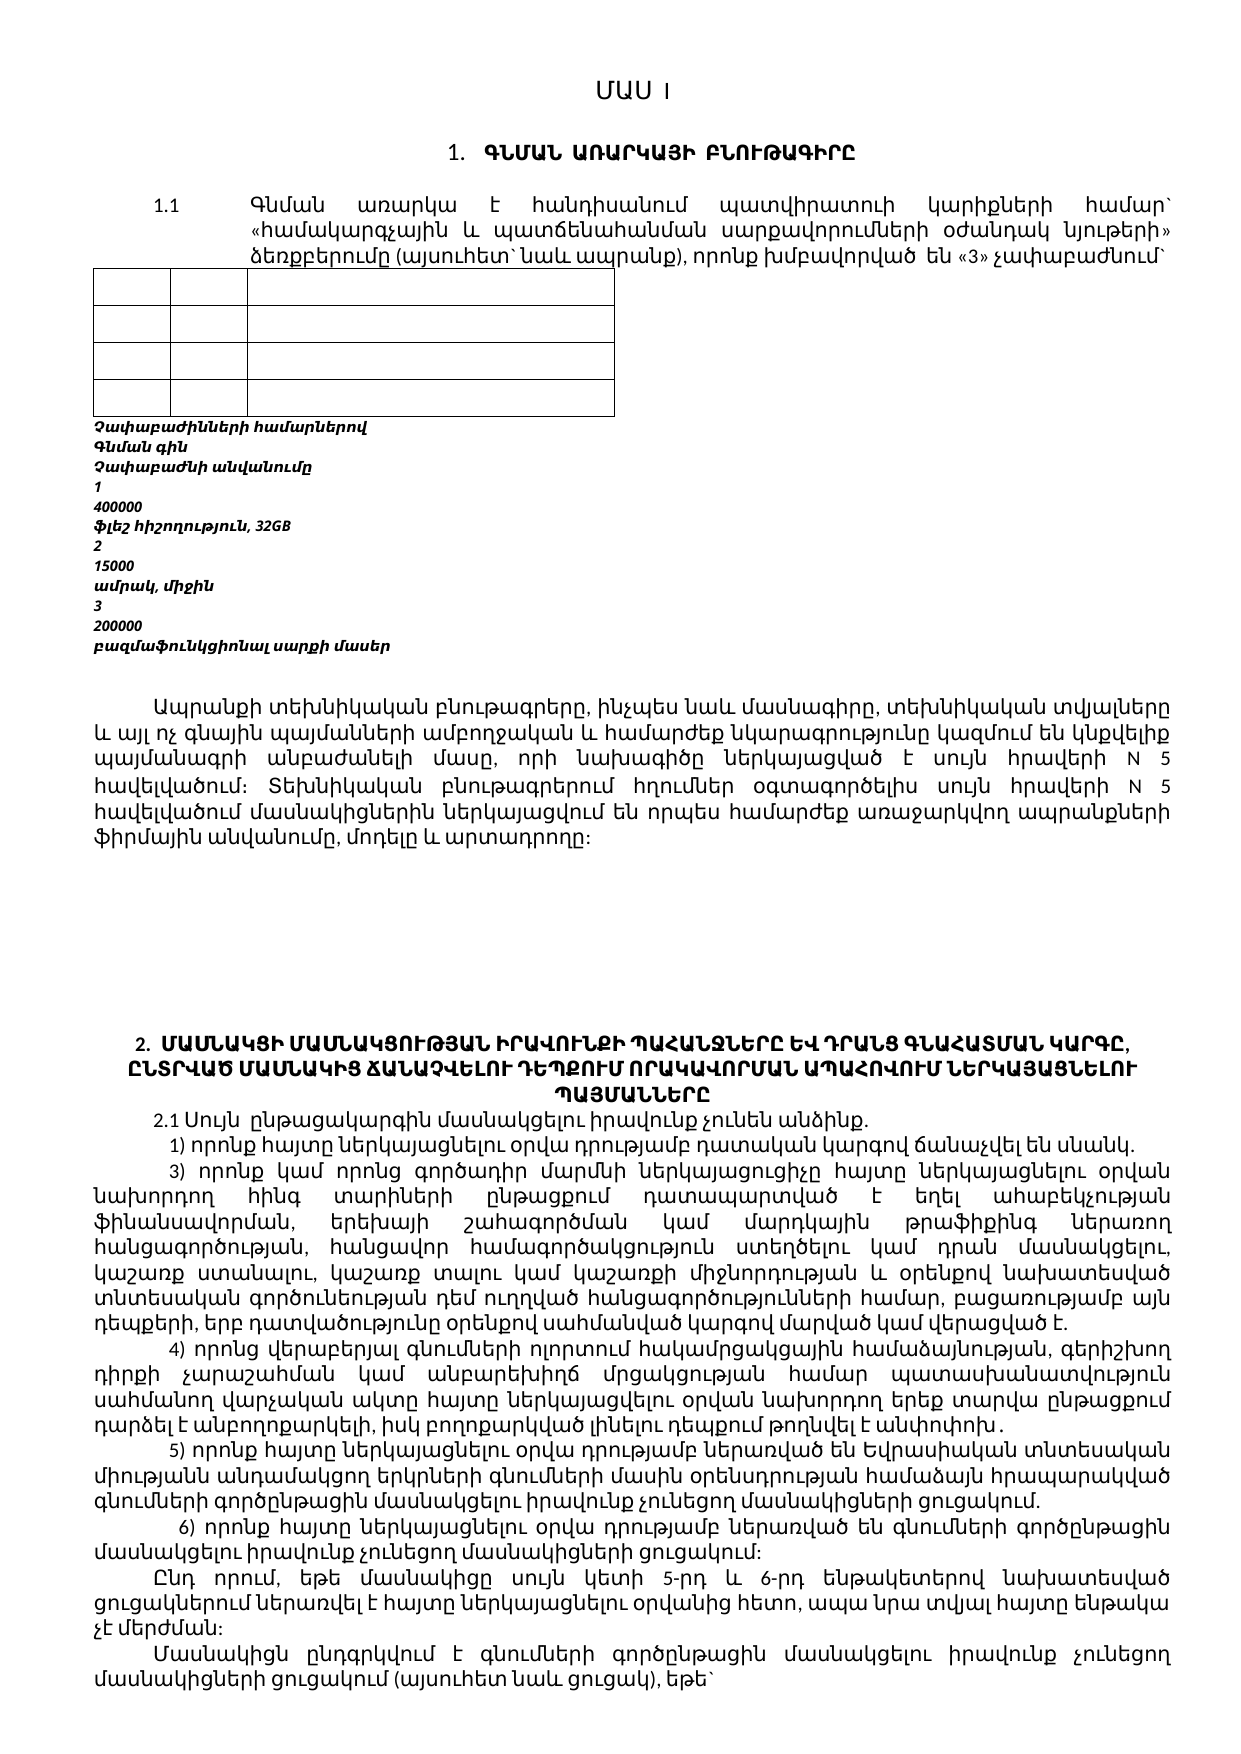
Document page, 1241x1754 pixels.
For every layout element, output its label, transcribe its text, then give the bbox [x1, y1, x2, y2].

text 5) որոնք հայտը ներկայացնելու օրվա դրությամբ ներառված են Եվրասիական տնտեսական միությանն անդամակցող երկրների գնումների մասին օրենսդրության համաձայն հրապարակված գնումների գործընթացին մասնակցելու իրավունք չունեցող մասնակիցների ցուցակում. [94, 1438, 1171, 1514]
text Մասնակիցն ընդգրկվում է գնումների գործընթացին մասնակցելու իրավունք չունեցող մասնակիցների ցուցակում (այսուհետ նաև ցուցակ), եթե` [94, 1641, 1171, 1692]
text 2.1 Սույն ընթացակարգին մասնակցելու իրավունք չունեն անձինք. [94, 1107, 1171, 1133]
list ԳՆՄԱՆ ԱՌԱՐԿԱՅԻ ԲՆՈՒԹԱԳԻՐԸ [131, 136, 1171, 167]
text Ապրանքի տեխնիկական բնութագրերը, ինչպես նաև մասնագիրը, տեխնիկական տվյալները և այլ ոչ գնային պայմանների ամբողջական և համարժեք նկարագրությունը կազմում են կնքվելիք պայմանագրի անբաժանելի մասը, որի նախագիծը ներկայացված է սույն հրավերի N 5 հավելվածում։ Տեխնիկական բնութագրերում հղումներ օգտագործելիս սույն հրավերի N 5 հավելվածում մասնակիցներին ներկայացվում են որպես համարժեք առաջարկվող ապրանքների ֆիրմային անվանումը, մոդելը և արտադրողը: [94, 694, 1171, 850]
text 1) որոնք հայտը ներկայացնելու օրվա դրությամբ դատական կարգով ճանաչվել են սնանկ. [94, 1133, 1171, 1158]
text 2. ՄԱՍՆԱԿՑԻ ՄԱՍՆԱԿՑՈՒԹՅԱՆ ԻՐԱՎՈՒՆՔԻ ՊԱՀԱՆՋՆԵՐԸ ԵՎ ԴՐԱՆՑ ԳՆԱՀԱՏՄԱՆ ԿԱՐԳԸ, ԸՆՏՐՎԱԾ ՄԱՍՆԱԿԻՑ ՃԱՆԱՉՎԵԼՈՒ ԴԵՊՔՈՒՄ ՈՐԱԿԱՎՈՐՄԱՆ ԱՊԱՀՈՎՈՒՄ ՆԵՐԿԱՅԱՑՆԵԼՈՒ ՊԱՅՄԱՆՆԵՐԸ [94, 1031, 1171, 1107]
text 6) որոնք հայտը ներկայացնելու օրվա դրությամբ ներառված են գնումների գործընթացին մասնակցելու իրավունք չունեցող մասնակիցների ցուցակում: [94, 1514, 1171, 1565]
text 4) որոնց վերաբերյալ գնումների ոլորտում հակամրցակցային համաձայնության, գերիշխող դիրքի չարաշահման կամ անբարեխիղճ մրցակցության համար պատասխանատվություն սահմանող վարչական ակտը հայտը ներկայացվելու օրվան նախորդող երեք տարվա ընթացքում դարձել է անբողոքարկելի, իսկ բողոքարկված լինելու դեպքում թողնվել է անփոփոխ․ [94, 1336, 1171, 1438]
text ՄԱՍ I [94, 75, 1171, 106]
text 3) որոնք կամ որոնց գործադիր մարմնի ներկայացուցիչը հայտը ներկայացնելու օրվան նախորդող հինգ տարիների ընթացքում դատապարտված է եղել ահաբեկչության ֆինանսավորման, երեխայի շահագործման կամ մարդկային թրաֆիքինգ ներառող հանցագործության, հանցավոր համագործակցություն ստեղծելու կամ դրան մասնակցելու, կաշառք ստանալու, կաշառք տալու կամ կաշառքի միջնորդության և օրենքով նախատեսված տնտեսական գործունեության դեմ ուղղված հանցագործությունների համար, բացառությամբ այն դեպքերի, երբ դատվածությունը օրենքով սահմանված կարգով մարված կամ վերացված է. [94, 1158, 1171, 1336]
text Ընդ որում, եթե մասնակիցը սույն կետի 5-րդ և 6-րդ ենթակետերով նախատեսված ցուցակներում ներառվել է հայտը ներկայացնելու օրվանից հետո, ապա նրա տվյալ հայտը ենթակա չէ մերժման: [94, 1565, 1171, 1641]
subtitle Գնման առարկա է հանդիսանում պատվիրատուի կարիքների համար` «համակարգչային և պատճենահանման սարքավորումների օժանդակ նյութերի» ձեռքբերումը (այսուհետ` նաև ապրանք), որոնք խմբավորված են «3» չափաբաժնում` [153, 192, 1171, 268]
